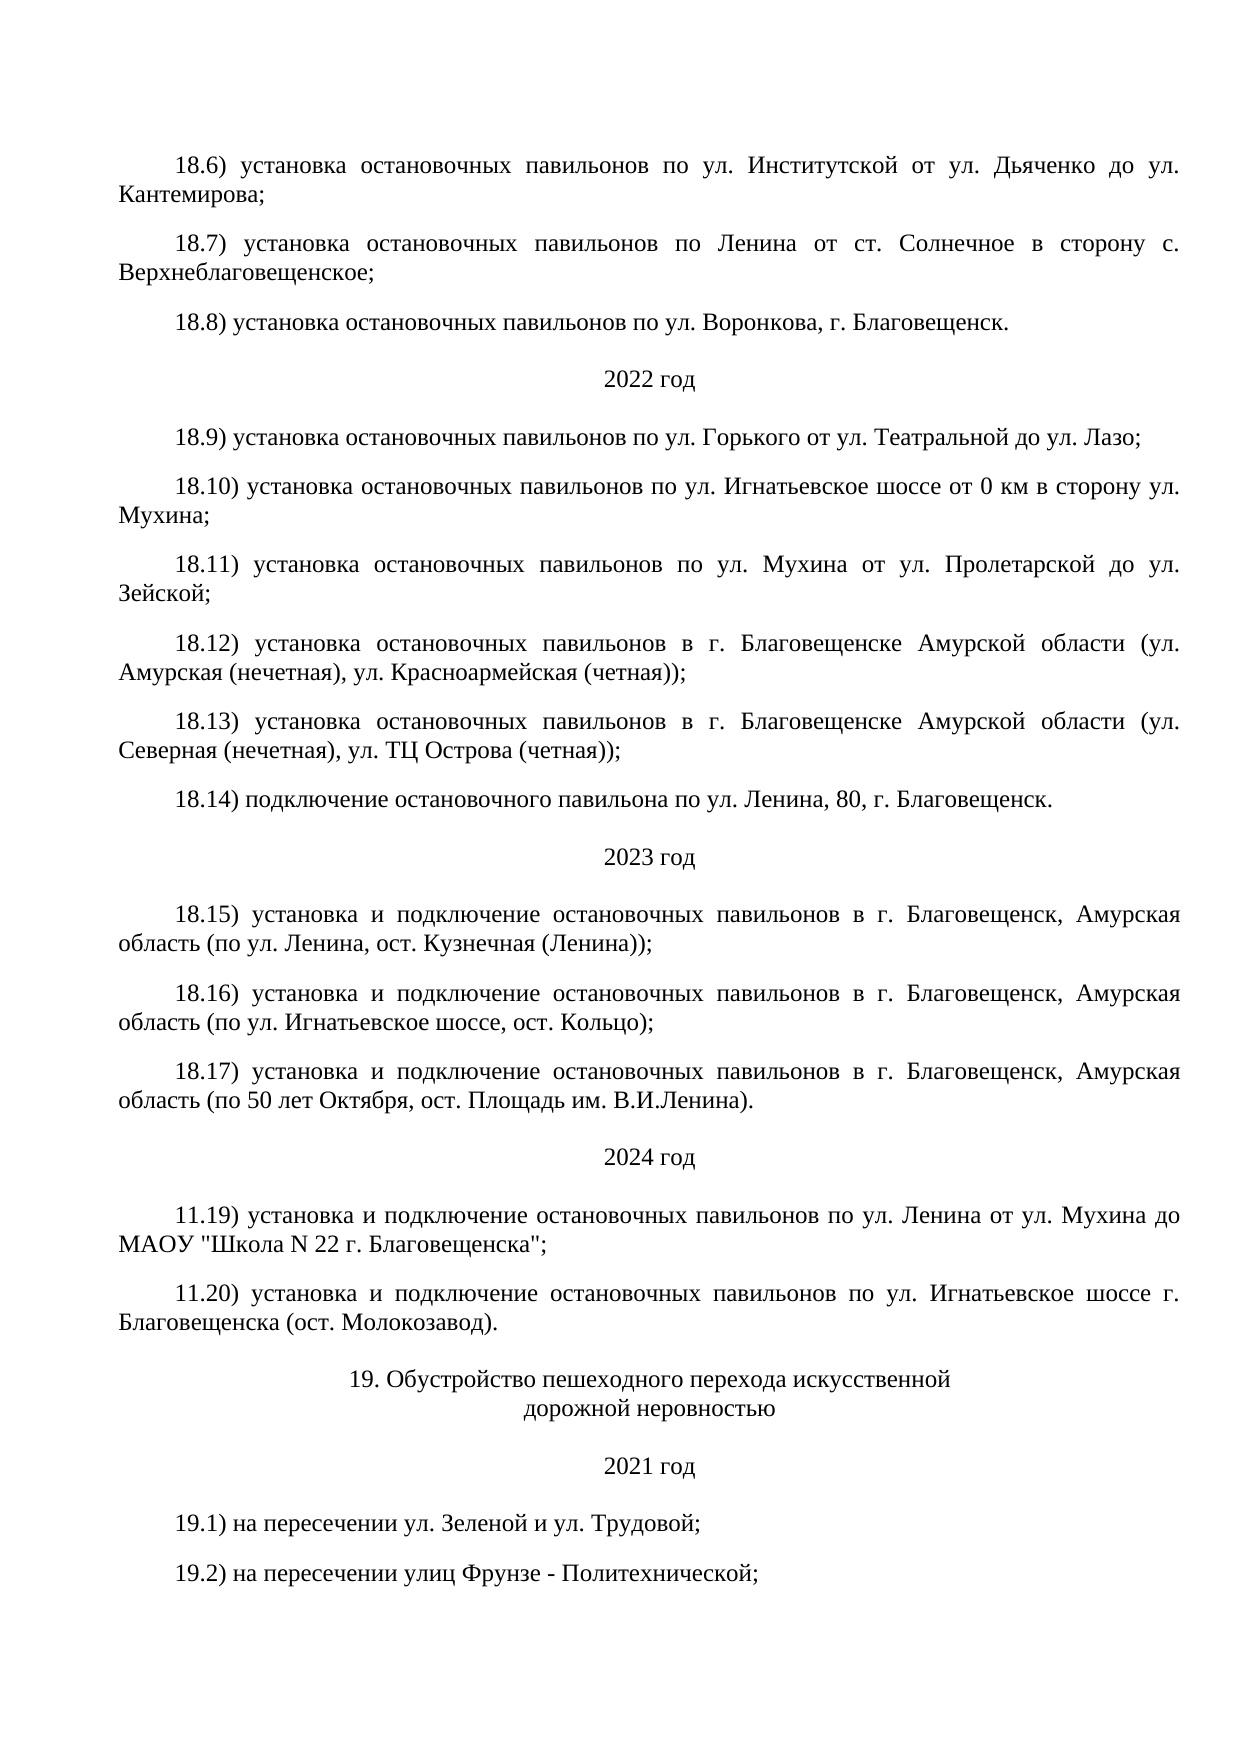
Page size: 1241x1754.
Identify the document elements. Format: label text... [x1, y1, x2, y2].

text 18.10) установка остановочных павильонов по ул. Игнатьевское шоссе от 0 км в сторону ул. Мухина; [118, 471, 1181, 529]
text 11.20) установка и подключение остановочных павильонов по ул. Игнатьевское шоссе г. Благовещенска (ост. Молокозавод). [118, 1278, 1181, 1336]
text 18.15) установка и подключение остановочных павильонов в г. Благовещенск, Амурская область (по ул. Ленина, ост. Кузнечная (Ленина)); [118, 899, 1181, 957]
text 11.19) установка и подключение остановочных павильонов по ул. Ленина от ул. Мухина до МАОУ "Школа N 22 г. Благовещенска"; [118, 1200, 1181, 1257]
text 18.11) установка остановочных павильонов по ул. Мухина от ул. Пролетарской до ул. Зейской; [118, 549, 1181, 607]
text 18.14) подключение остановочного павильона по ул. Ленина, 80, г. Благовещенск. [118, 784, 1181, 813]
text 18.13) установка остановочных павильонов в г. Благовещенске Амурской области (ул. Северная (нечетная), ул. ТЦ Острова (четная)); [118, 706, 1181, 764]
text 18.16) установка и подключение остановочных павильонов в г. Благовещенск, Амурская область (по ул. Игнатьевское шоссе, ост. Кольцо); [118, 978, 1181, 1035]
text 18.6) установка остановочных павильонов по ул. Институтской от ул. Дьяченко до ул. Кантемирова; [118, 150, 1181, 207]
text 18.7) установка остановочных павильонов по Ленина от ст. Солнечное в сторону с. Верхнеблаговещенское; [118, 228, 1181, 286]
text 18.12) установка остановочных павильонов в г. Благовещенске Амурской области (ул. Амурская (нечетная), ул. Красноармейская (четная)); [118, 628, 1181, 685]
text 19.2) на пересечении улиц Фрунзе - Политехнической; [118, 1558, 1181, 1587]
text дорожной неровностью [118, 1393, 1181, 1422]
text 19.1) на пересечении ул. Зеленой и ул. Трудовой; [118, 1508, 1181, 1537]
text 2022 год [118, 364, 1181, 393]
text 18.17) установка и подключение остановочных павильонов в г. Благовещенск, Амурская область (по 50 лет Октября, ост. Площадь им. В.И.Ленина). [118, 1056, 1181, 1114]
text 18.8) установка остановочных павильонов по ул. Воронкова, г. Благовещенск. [118, 307, 1181, 335]
text 2024 год [118, 1142, 1181, 1171]
text 19. Обустройство пешеходного перехода искусственной [118, 1364, 1181, 1393]
text 2023 год [118, 842, 1181, 871]
text 2021 год [118, 1451, 1181, 1479]
text 18.9) установка остановочных павильонов по ул. Горького от ул. Театральной до ул. Лазо; [118, 422, 1181, 450]
